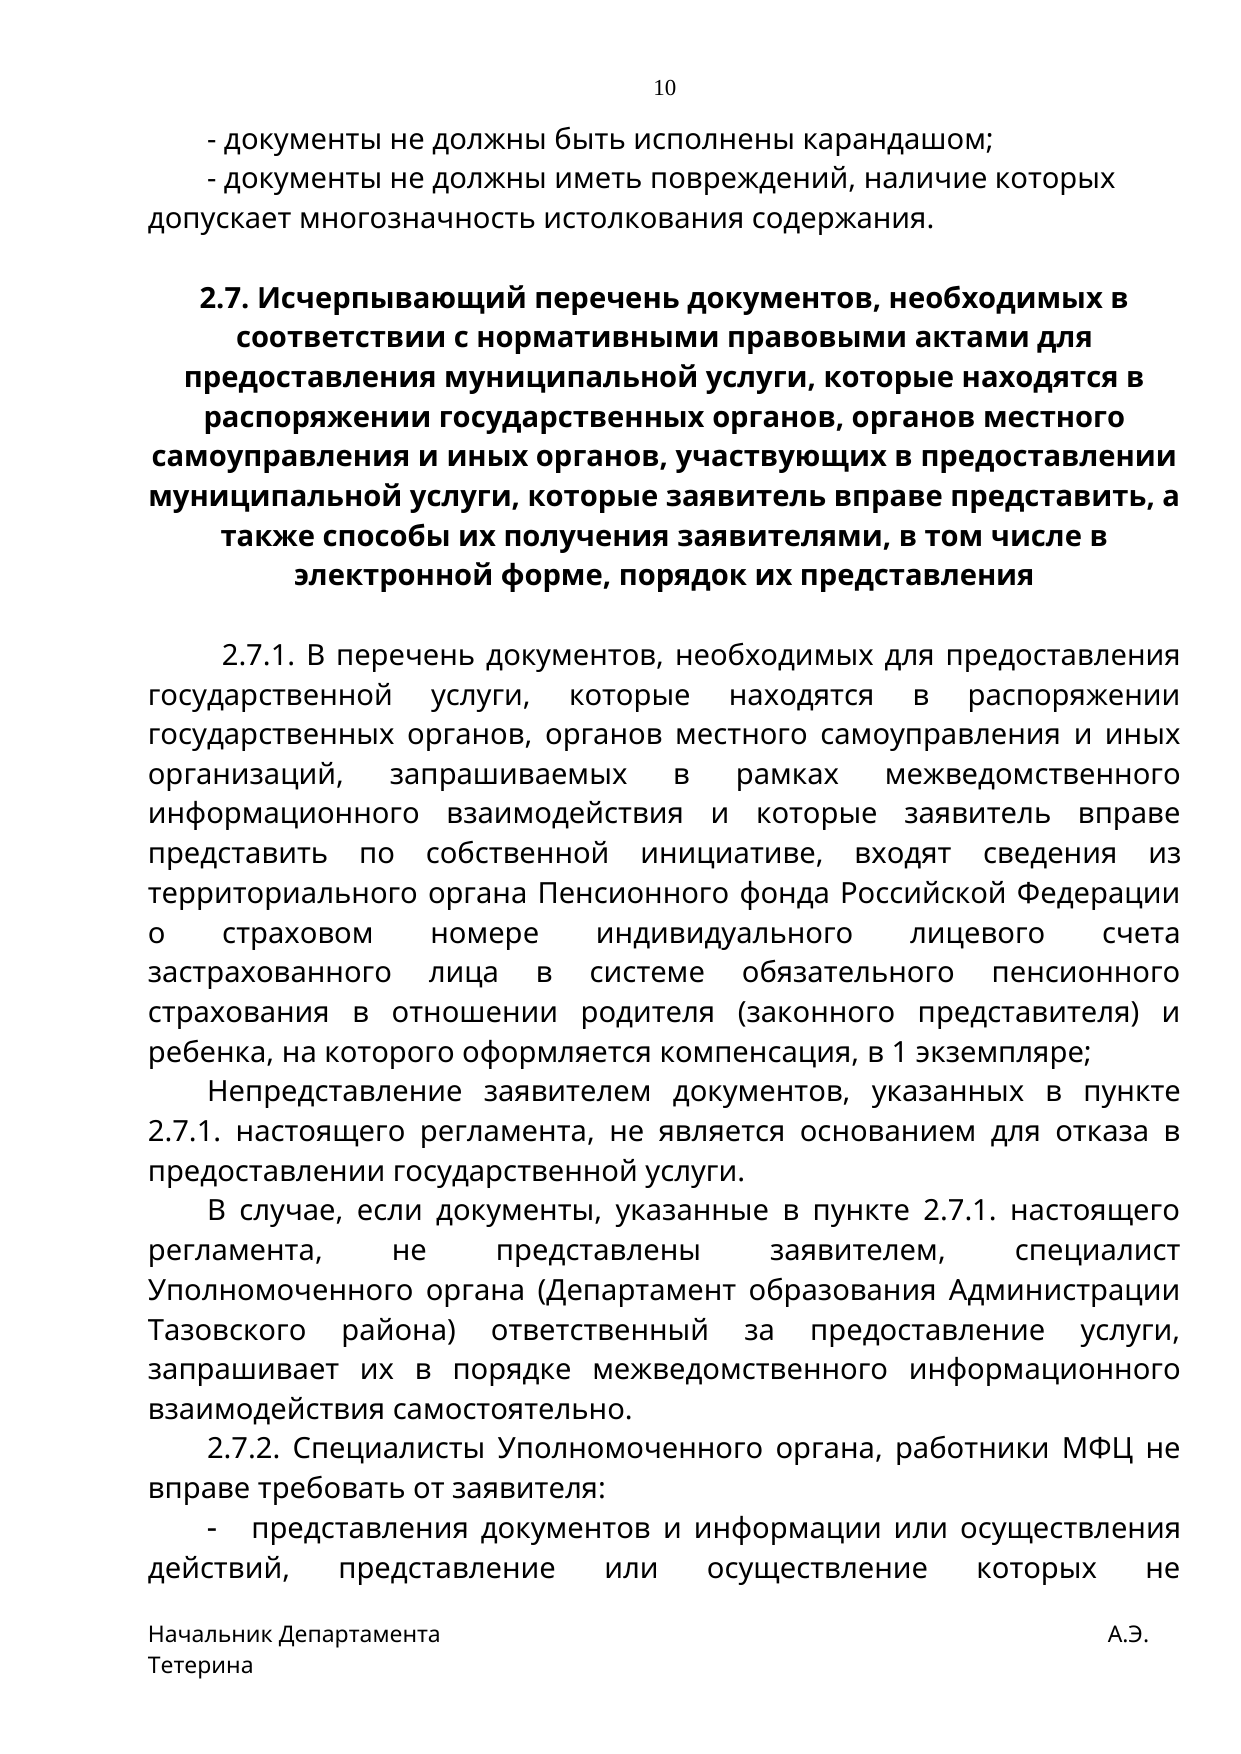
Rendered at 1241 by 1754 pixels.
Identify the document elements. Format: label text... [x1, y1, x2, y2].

text - документы не должны иметь повреждений, наличие которых допускает многозначность истолкования содержания. [148, 158, 1181, 237]
text - документы не должны быть исполнены карандашом; [148, 118, 1181, 158]
text Непредставление заявителем документов, указанных в пункте 2.7.1. настоящего регламента, не является основанием для отказа в предоставлении государственной услуги. [148, 1071, 1181, 1190]
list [148, 1507, 1181, 1587]
text 2.7.2. Специалисты Уполномоченного органа, работники МФЦ не вправе требовать от заявителя: [148, 1428, 1181, 1507]
text 2.7. Исчерпывающий перечень документов, необходимых в соответствии с нормативными правовыми актами для предоставления муниципальной услуги, которые находятся в распоряжении государственных органов, органов местного самоуправления и иных органов, участвующих в предоставлении муниципальной услуги, которые заявитель вправе представить, а также способы их получения заявителями, в том числе в электронной форме, порядок их представления [148, 277, 1181, 594]
text В случае, если документы, указанные в пункте 2.7.1. настоящего регламента, не представлены заявителем, специалист Уполномоченного органа (Департамент образования Администрации Тазовского района) ответственный за предоставление услуги, запрашивает их в порядке межведомственного информационного взаимодействия самостоятельно. [148, 1190, 1181, 1428]
text 2.7.1. В перечень документов, необходимых для предоставления государственной услуги, которые находятся в распоряжении государственных органов, органов местного самоуправления и иных организаций, запрашиваемых в рамках межведомственного информационного взаимодействия и которые заявитель вправе представить по собственной инициативе, входят сведения из территориального органа Пенсионного фонда Российской Федерации о страховом номере индивидуального лицевого счета застрахованного лица в системе обязательного пенсионного страхования в отношении родителя (законного представителя) и ребенка, на которого оформляется компенсация, в 1 экземпляре; [148, 634, 1181, 1071]
